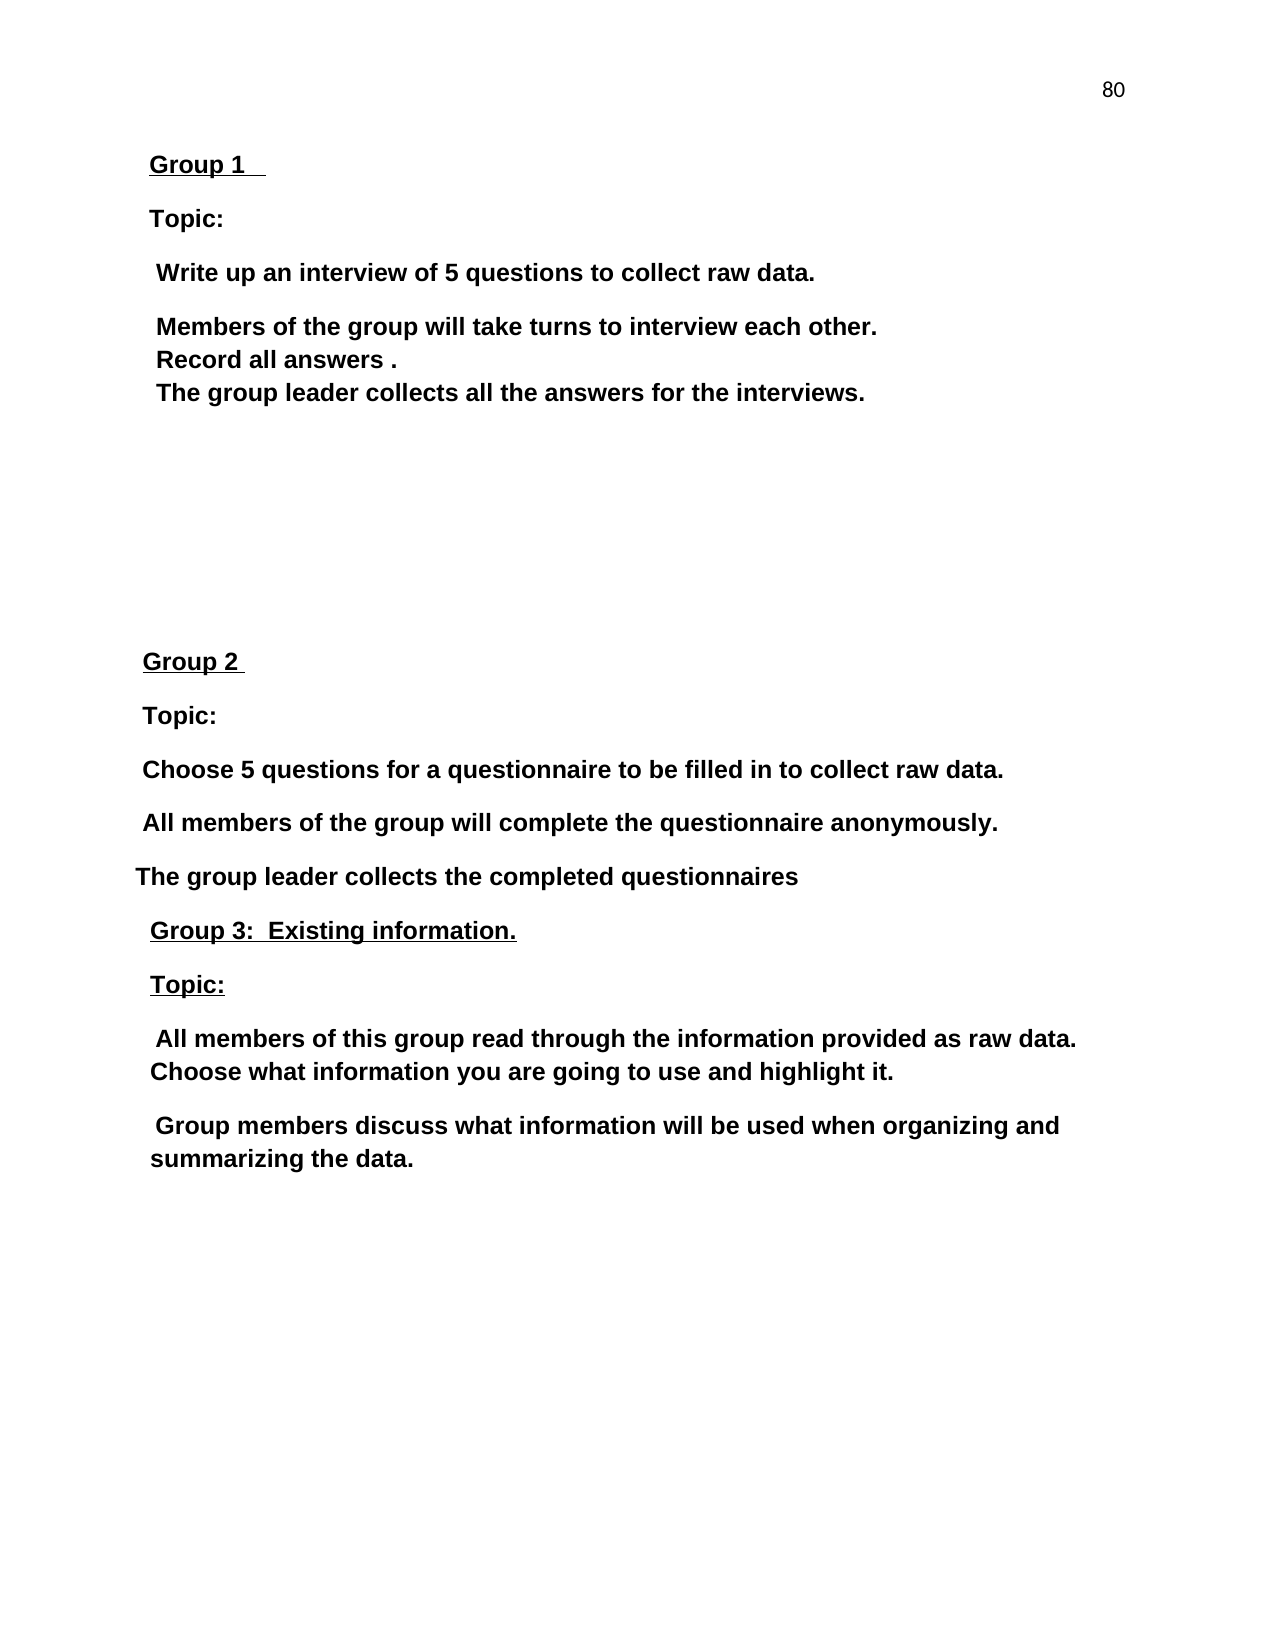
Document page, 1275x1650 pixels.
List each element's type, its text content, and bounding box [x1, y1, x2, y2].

text Group 2 [135, 647, 1125, 676]
text All members of this group read through the information provided as raw data. Choose what information you are going to use and highlight it. [150, 1024, 1125, 1086]
list The group leader collects all the answers for the interviews. [135, 378, 1125, 406]
text Topic: [150, 970, 1125, 999]
text Topic: [135, 204, 1125, 233]
text All members of the group will complete the questionnaire anonymously. [135, 808, 1125, 837]
text Choose 5 questions for a questionnaire to be filled in to collect raw data. [135, 754, 1125, 783]
text Group members discuss what information will be used when organizing and summarizing the data. [150, 1111, 1125, 1172]
text Group 1 [135, 150, 1125, 179]
text Group 3: Existing information. [150, 916, 1125, 945]
list Record all answers . [135, 344, 1125, 373]
text Write up an interview of 5 questions to collect raw data. [135, 258, 1125, 286]
text The group leader collects the completed questionnaires [135, 862, 1125, 891]
list Members of the group will take turns to interview each other. [135, 312, 1125, 340]
text Topic: [135, 701, 1125, 729]
